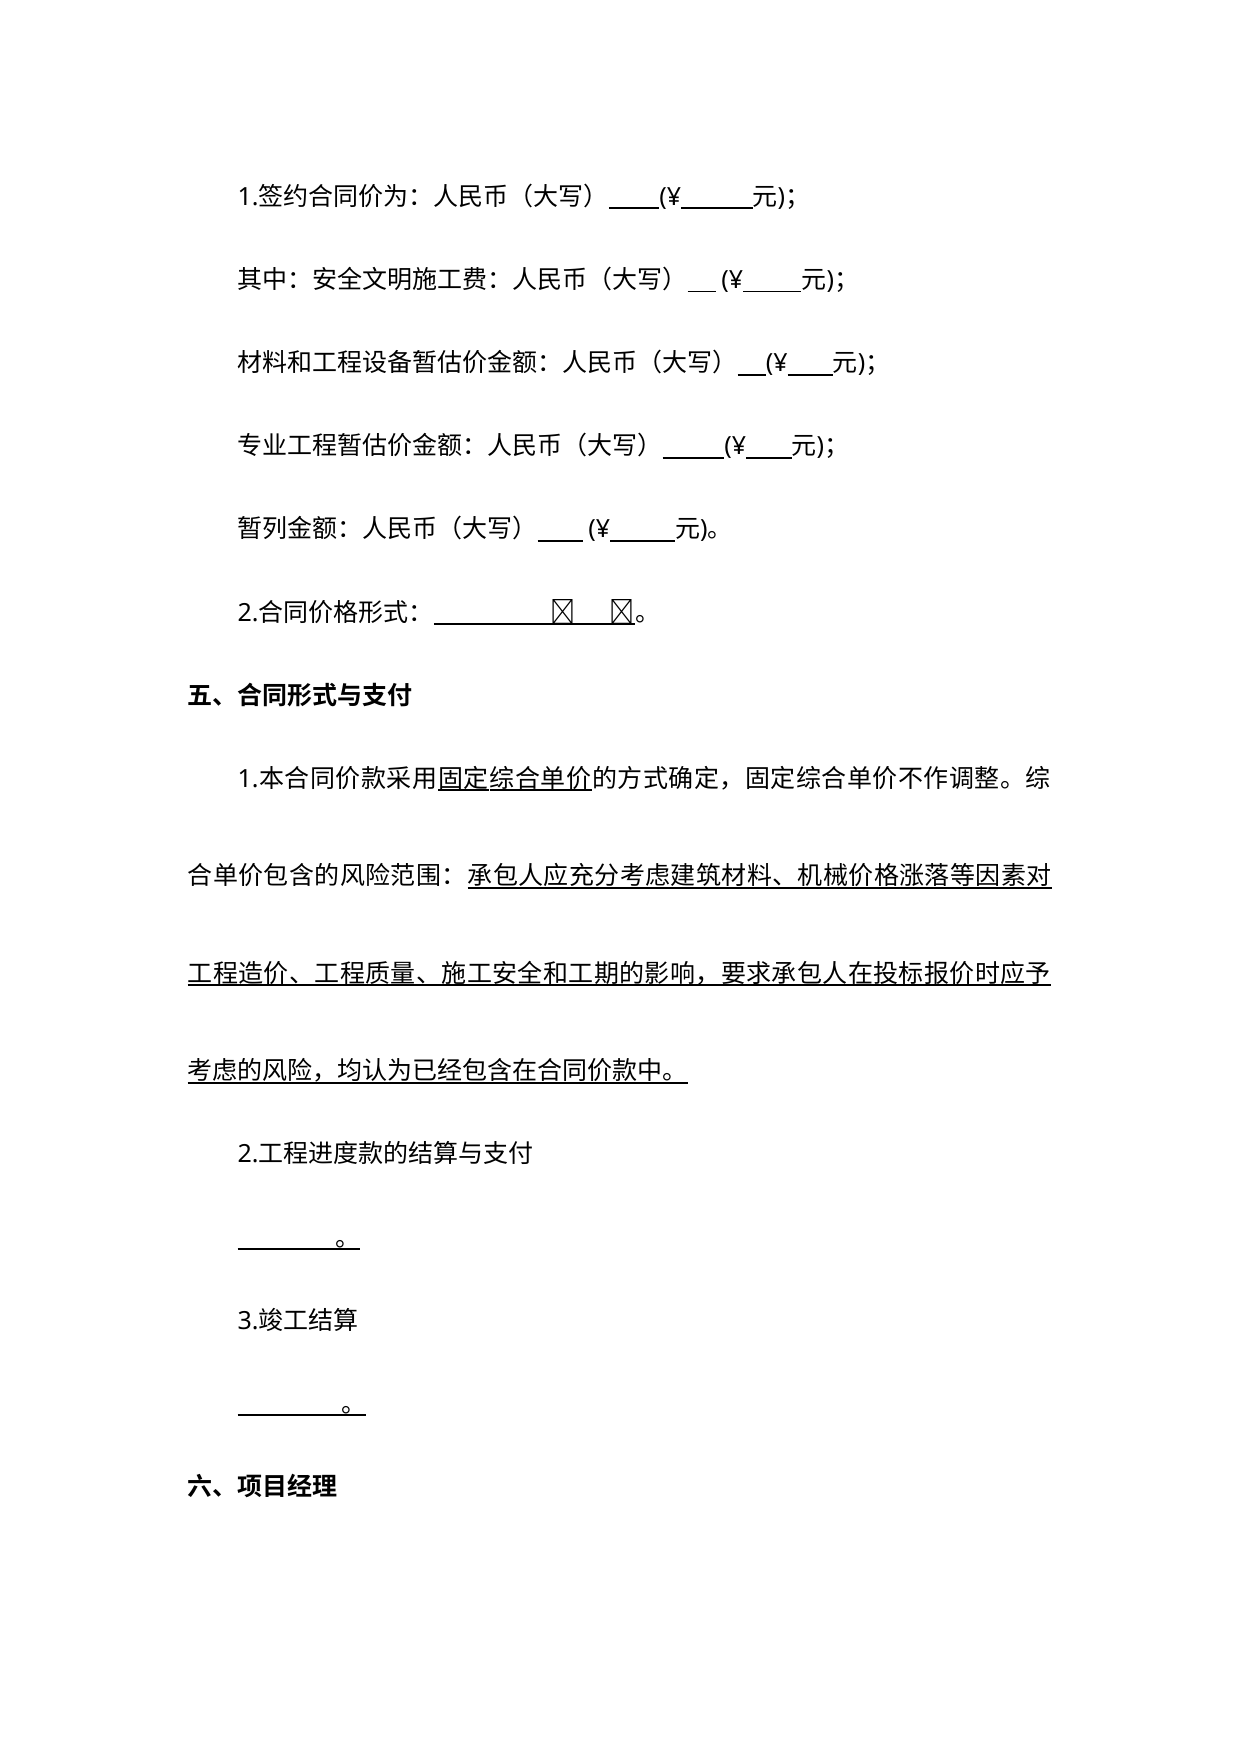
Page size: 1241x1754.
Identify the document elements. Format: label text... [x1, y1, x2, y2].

text 六、项目经理 [187, 1452, 1053, 1517]
text 材料和工程设备暂估价金额：人民币（大写） (¥ 元)； [187, 328, 1053, 393]
text 2.工程进度款的结算与支付 [187, 1119, 1053, 1184]
text 。 [187, 1369, 1053, 1434]
text 。 [187, 1203, 1053, 1268]
text 五、合同形式与支付 [187, 661, 1053, 726]
text 3.竣工结算 [187, 1286, 1053, 1351]
text 专业工程暂估价金额：人民币（大写） (¥ 元)； [187, 411, 1053, 476]
text 2.合同价格形式：  。 [237, 578, 1053, 643]
text 1.签约合同价为：人民币（大写） (¥ 元)； [187, 162, 1053, 227]
text 1.本合同价款采用固定综合单价的方式确定，固定综合单价不作调整。综合单价包含的风险范围：承包人应充分考虑建筑材料、机械价格涨落等因素对工程造价、工程质量、施工安全和工期的影响，要求承包人在投标报价时应予考虑的风险，均认为已经包含在合同价款中。 [187, 744, 1053, 1101]
text 其中：安全文明施工费：人民币（大写） (¥ 元)； [187, 245, 1053, 310]
text 暂列金额：人民币（大写） (¥ 元)。 [187, 494, 1053, 559]
